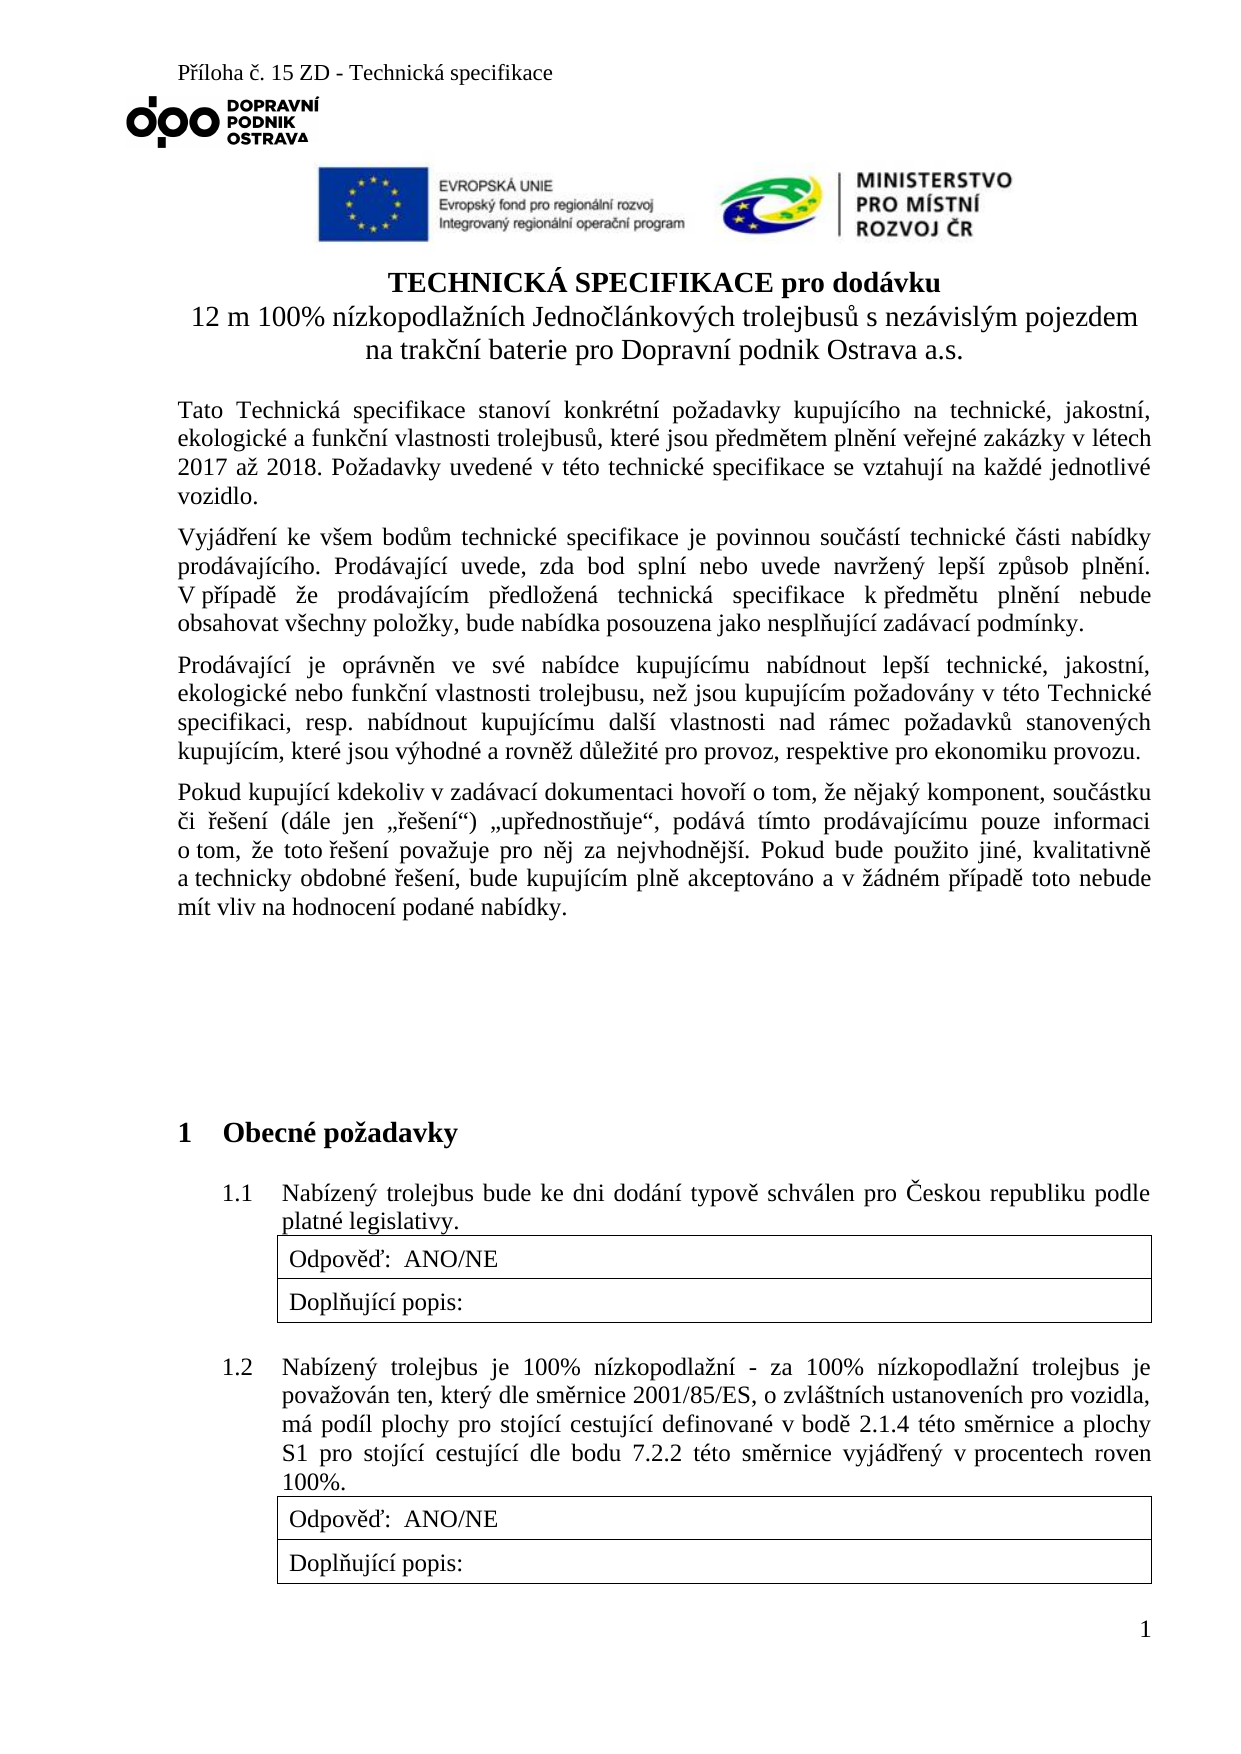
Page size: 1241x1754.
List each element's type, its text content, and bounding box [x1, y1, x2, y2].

table_cell Doplňující popis: [278, 1540, 1151, 1583]
list Nabízený trolejbus je 100% nízkopodlažní - za 100% nízkopodlažní trolejbus je považován ten, který dle směrnice 2001/85/ES, o zvláštních ustanoveních pro vozidla, má podíl plochy pro stojící cestující definované v bodě 2.1.4 této směrnice a plochy S1 pro stojící cestující dle bodu 7.2.2 této směrnice vyjádřený v procentech roven 100%. [222, 1352, 1152, 1496]
text Pokud kupující kdekoliv v zadávací dokumentaci hovoří o tom, že nějaký komponent, součástku či řešení (dále jen „řešení“) „upřednostňuje“, podává tímto prodávajícímu pouze informaci o tom, že toto řešení považuje pro něj za nejvhodnější. Pokud bude použito jiné, kvalitativně a technicky obdobné řešení, bude kupujícím plně akceptováno a v žádném případě toto nebude mít vliv na hodnocení podané nabídky. [177, 777, 1152, 921]
subtitle Obecné požadavky [177, 1115, 1152, 1149]
text Vyjádření ke všem bodům technické specifikace je povinnou součástí technické části nabídky prodávajícího. Prodávající uvede, zda bod splní nebo uvede navržený lepší způsob plnění. V případě že prodávajícím předložená technická specifikace k předmětu plnění nebude obsahovat všechny položky, bude nabídka posouzena jako nesplňující zadávací podmínky. [177, 522, 1152, 637]
table_header Odpověď: ANO/NE [278, 1497, 1151, 1539]
subtitle 12 m 100% nízkopodlažních Jednočlánkových trolejbusů s nezávislým pojezdem na trakční baterie pro Dopravní podnik Ostrava a.s. [177, 299, 1152, 366]
text Prodávající je oprávněn ve své nabídce kupujícímu nabídnout lepší technické, jakostní, ekologické nebo funkční vlastnosti trolejbusu, než jsou kupujícím požadovány v této Technické specifikaci, resp. nabídnout kupujícímu další vlastnosti nad rámec požadavků stanovených kupujícím, které jsou výhodné a rovněž důležité pro provoz, respektive pro ekonomiku provozu. [177, 650, 1152, 765]
text TECHNICKÁ SPECIFIKACE pro dodávku [177, 265, 1152, 299]
list Nabízený trolejbus bude ke dni dodání typově schválen pro Českou republiku podle platné legislativy. [222, 1178, 1152, 1235]
picture [126, 96, 1035, 266]
table_header Odpověď: ANO/NE [278, 1236, 1151, 1278]
text Tato Technická specifikace stanoví konkrétní požadavky kupujícího na technické, jakostní, ekologické a funkční vlastnosti trolejbusů, které jsou předmětem plnění veřejné zakázky v létech 2017 až 2018. Požadavky uvedené v této technické specifikace se vztahují na každé jednotlivé vozidlo. [177, 395, 1152, 510]
table_cell Doplňující popis: [278, 1279, 1151, 1322]
